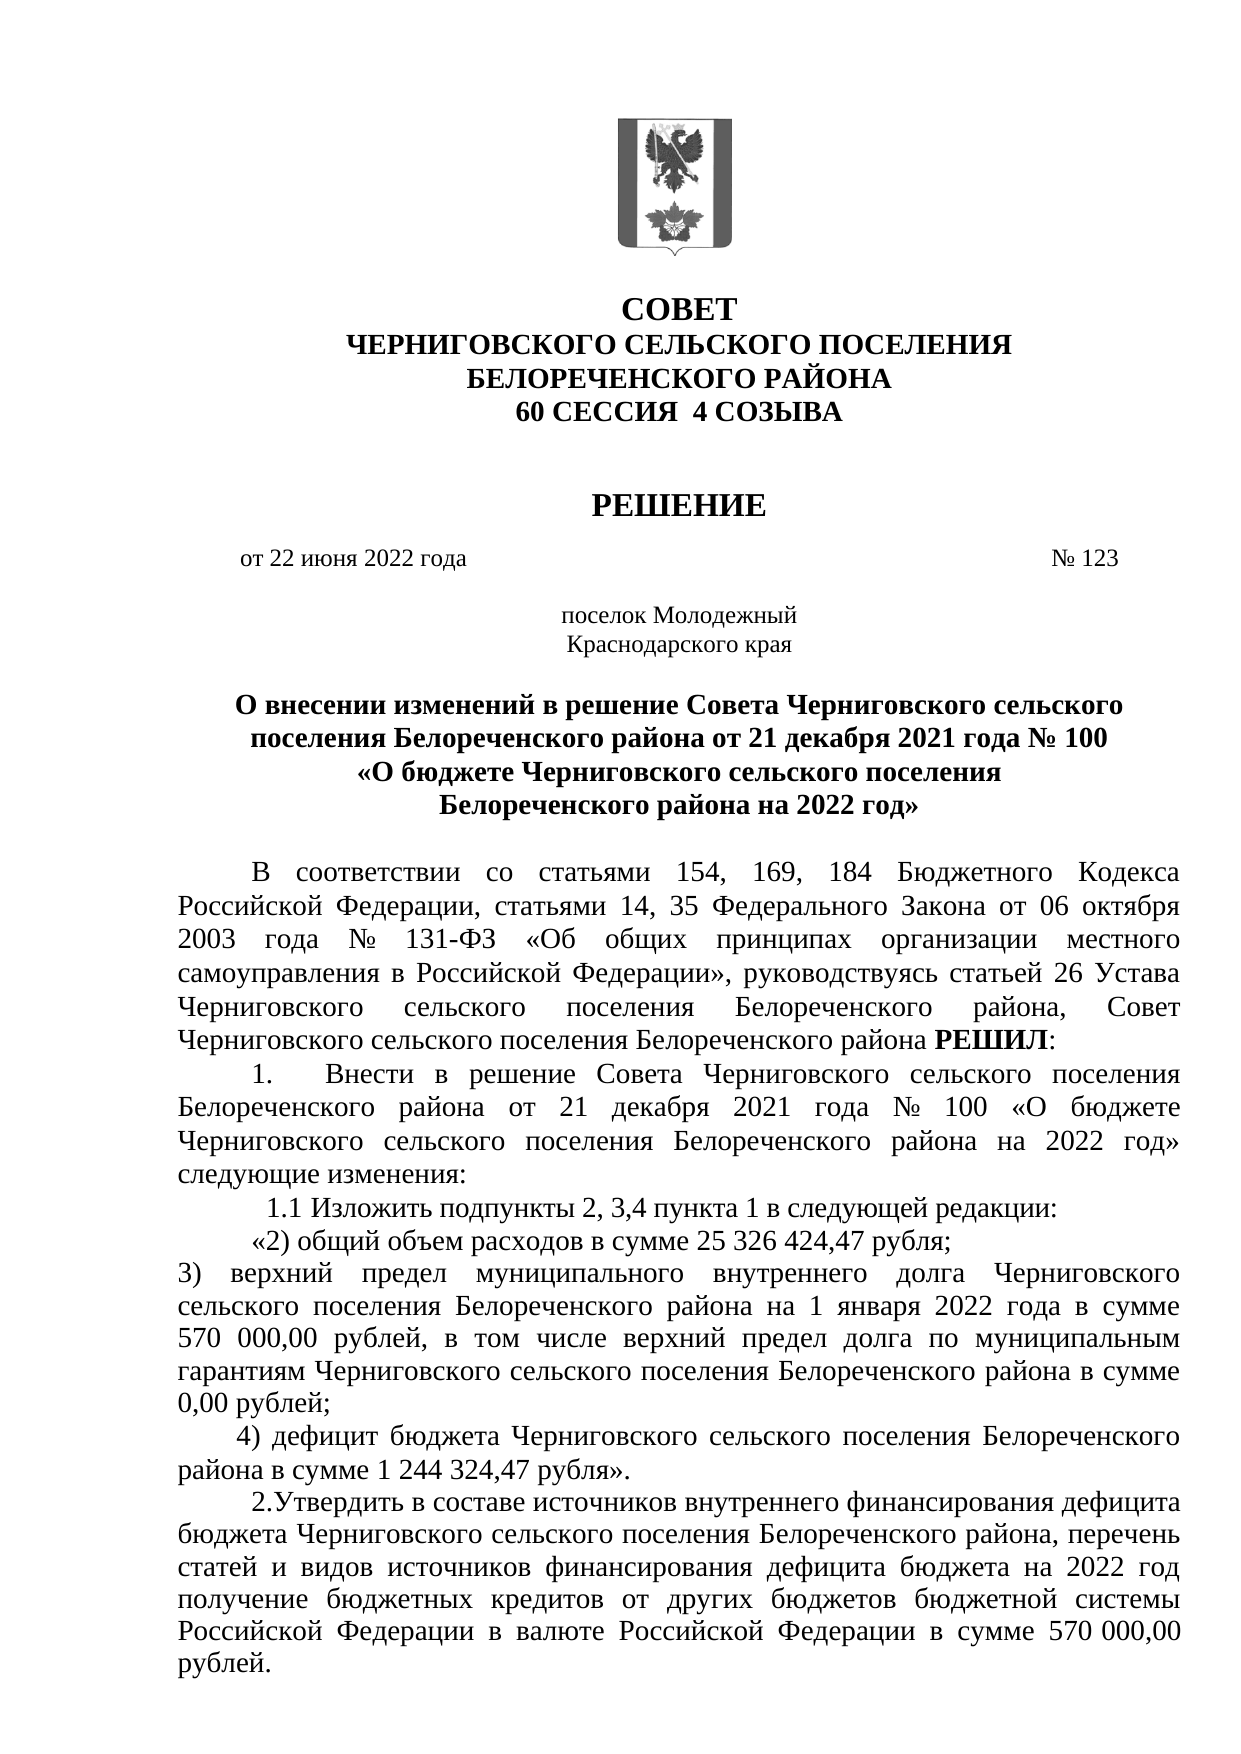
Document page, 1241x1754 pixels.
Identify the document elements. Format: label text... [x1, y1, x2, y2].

text РЕШЕНИЕ [177, 486, 1181, 524]
picture [617, 118, 732, 256]
subtitle Внести в решение Совета Черниговского сельского поселения Белореченского района от 21 декабря 2021 года № 100 «О бюджете Черниговского сельского поселения Белореченского района на 2022 год» следующие изменения: [177, 1056, 1181, 1190]
text от 22 июня 2022 года № 123 [177, 543, 1181, 572]
text 3) верхний предел муниципального внутреннего долга Черниговского сельского поселения Белореченского района на 1 января 2022 года в сумме 570 000,00 рублей, в том числе верхний предел долга по муниципальным гарантиям Черниговского сельского поселения Белореченского района в сумме 0,00 рублей; [177, 1257, 1181, 1418]
text 2.Утвердить в составе источников внутреннего финансирования дефицита бюджета Черниговского сельского поселения Белореченского района, перечень статей и видов источников финансирования дефицита бюджета на 2022 год получение бюджетных кредитов от других бюджетов бюджетной системы Российской Федерации в валюте Российской Федерации в сумме 570 000,00 рублей. [177, 1486, 1181, 1679]
subtitle поселения Белореченского района от 21 декабря 2021 года № 100 [177, 720, 1181, 754]
text СОВЕТ [177, 289, 1181, 327]
text Краснодарского края [177, 629, 1181, 658]
text 60 СЕССИЯ 4 СОЗЫВА [177, 394, 1181, 428]
text БЕЛОРЕЧЕНСКОГО РАЙОНА [177, 361, 1181, 394]
subtitle «О бюджете Черниговского сельского поселения [177, 754, 1181, 787]
text поселок Молодежный [177, 601, 1181, 629]
text ЧЕРНИГОВСКОГО СЕЛЬСКОГО ПОСЕЛЕНИЯ [177, 327, 1181, 361]
subtitle Белореченского района на 2022 год» [177, 787, 1181, 821]
list Изложить подпункты 2, 3,4 пункта 1 в следующей редакции: [266, 1190, 1180, 1223]
text «2) общий объем расходов в сумме 25 326 424,47 рубля; [177, 1223, 1181, 1257]
text 4) дефицит бюджета Черниговского сельского поселения Белореченского района в сумме 1 244 324,47 рубля». [177, 1418, 1181, 1486]
subtitle О внесении изменений в решение Совета Черниговского сельского [177, 687, 1181, 720]
subtitle В соответствии со статьями 154, 169, 184 Бюджетного Кодекса Российской Федерации, статьями 14, 35 Федерального Закона от 06 октября 2003 года № 131-ФЗ «Об общих принципах организации местного самоуправления в Российской Федерации», руководствуясь статьей 26 Устава Черниговского сельского поселения Белореченского района, Совет Черниговского сельского поселения Белореченского района РЕШИЛ: [177, 854, 1181, 1056]
